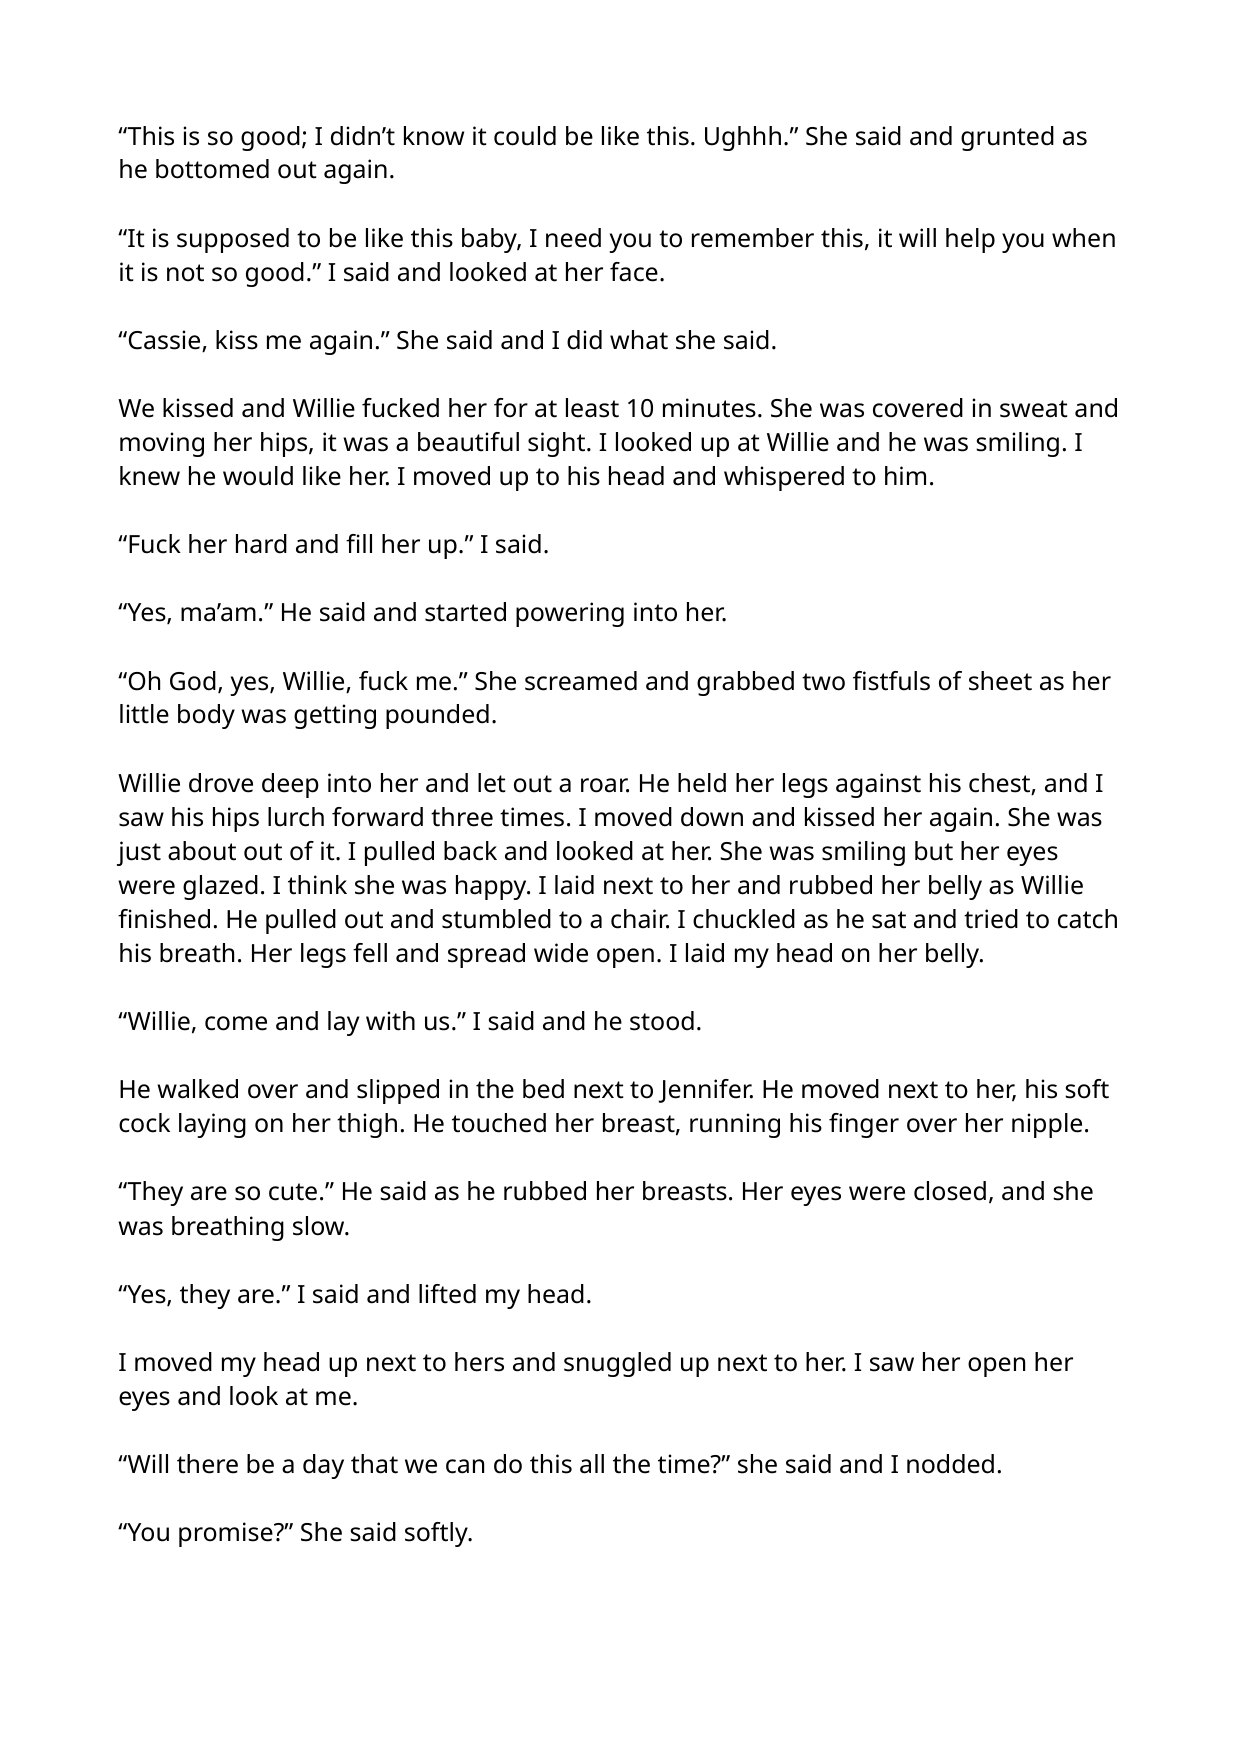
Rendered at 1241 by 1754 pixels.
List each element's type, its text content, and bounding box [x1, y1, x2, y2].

text “Oh God, yes, Willie, fuck me.” She screamed and grabbed two fistfuls of sheet as her little body was getting pounded. [118, 663, 1122, 731]
text He walked over and slipped in the bed next to Jennifer. He moved next to her, his soft cock laying on her thigh. He touched her breast, running his finger over her nipple. [118, 1072, 1122, 1140]
text “It is supposed to be like this baby, I need you to remember this, it will help you when it is not so good.” I said and looked at her face. [118, 220, 1122, 288]
text Willie drove deep into her and let out a roar. He held her legs against his chest, and I saw his hips lurch forward three times. I moved down and kissed her again. She was just about out of it. I pulled back and looked at her. She was smiling but her eyes were glazed. I think she was happy. I laid next to her and rubbed her belly as Willie finished. He pulled out and stumbled to a chair. I chuckled as he sat and tried to catch his breath. Her legs fell and spread wide open. I laid my head on her belly. [118, 765, 1122, 970]
text We kissed and Willie fucked her for at least 10 minutes. She was covered in sweat and moving her hips, it was a beautiful sight. I looked up at Willie and he was smiling. I knew he would like her. I moved up to his head and whispered to him. [118, 391, 1122, 493]
text “This is so good; I didn’t know it could be like this. Ughhh.” She said and grunted as he bottomed out again. [118, 118, 1122, 186]
text “Yes, ma’am.” He said and started powering into her. [118, 595, 1122, 629]
text “You promise?” She said softly. [118, 1515, 1122, 1549]
text “Fuck her hard and fill her up.” I said. [118, 527, 1122, 561]
text “Cassie, kiss me again.” She said and I did what she said. [118, 322, 1122, 357]
text “Will there be a day that we can do this all the time?” she said and I nodded. [118, 1447, 1122, 1481]
text “They are so cute.” He said as he rubbed her breasts. Her eyes were closed, and she was breathing slow. [118, 1174, 1122, 1242]
text I moved my head up next to hers and snuggled up next to her. I saw her open her eyes and look at me. [118, 1344, 1122, 1412]
text “Yes, they are.” I said and lifted my head. [118, 1276, 1122, 1310]
text “Willie, come and lay with us.” I said and he stood. [118, 1004, 1122, 1038]
